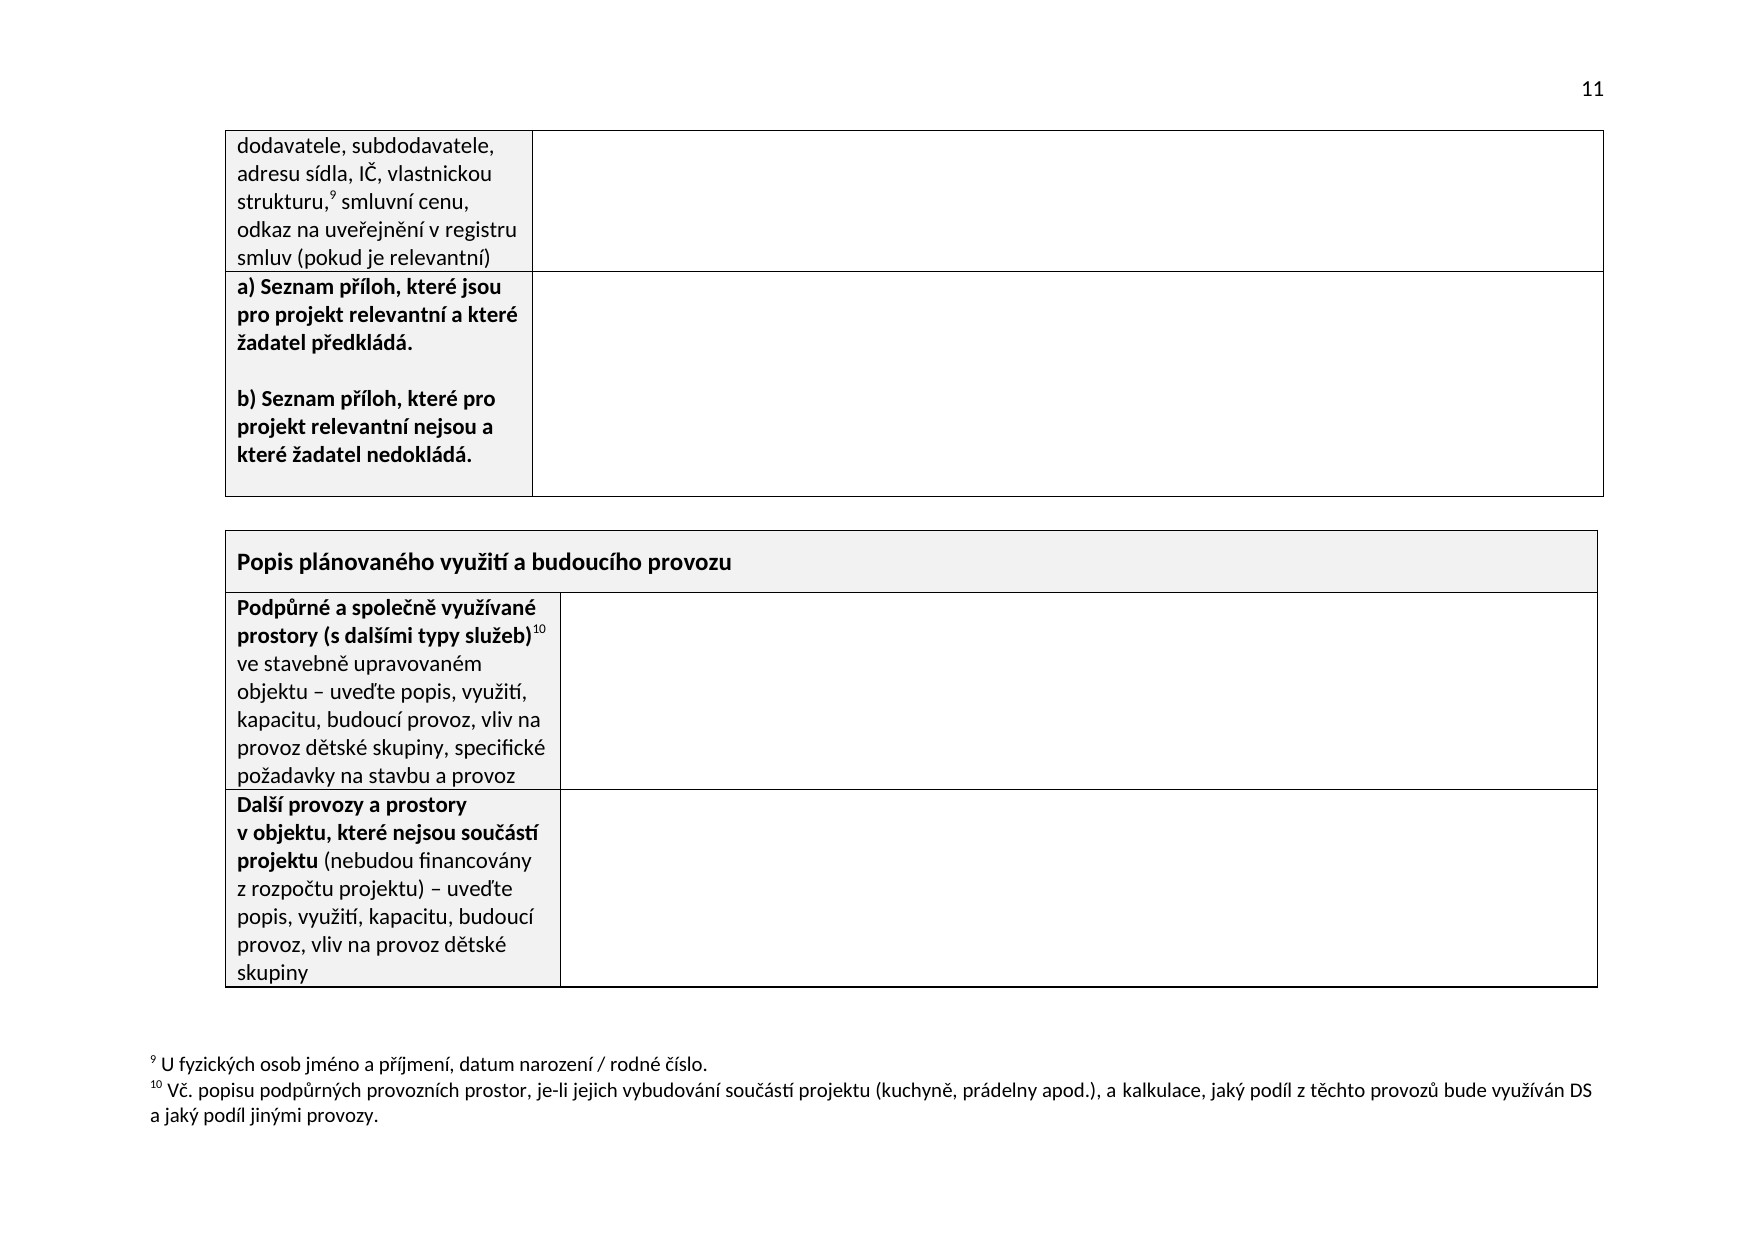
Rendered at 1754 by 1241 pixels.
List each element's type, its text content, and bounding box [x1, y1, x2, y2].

table_cell Další provozy a prostory v objektu, které nejsou součástí projektu (nebudou financovány z rozpočtu projektu) – uveďte popis, využití, kapacitu, budoucí provoz, vliv na provoz dětské skupiny [226, 790, 560, 986]
table_cell Podpůrné a společně využívané prostory (s dalšími typy služeb) ve stavebně upravovaném objektu – uveďte popis, využití, kapacitu, budoucí provoz, vliv na provoz dětské skupiny, specifické požadavky na stavbu a provoz [226, 593, 560, 789]
table_cell [561, 790, 1597, 986]
table_header Popis plánovaného využití a budoucího provozu [226, 531, 1597, 592]
table_cell [533, 131, 1603, 271]
table_cell [561, 593, 1597, 789]
table_cell [533, 272, 1603, 496]
table_cell a) Seznam příloh, které jsou pro projekt relevantní a které žadatel předkládá. b) Seznam příloh, které pro projekt relevantní nejsou a které žadatel nedokládá. [226, 272, 532, 496]
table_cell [226, 131, 532, 271]
